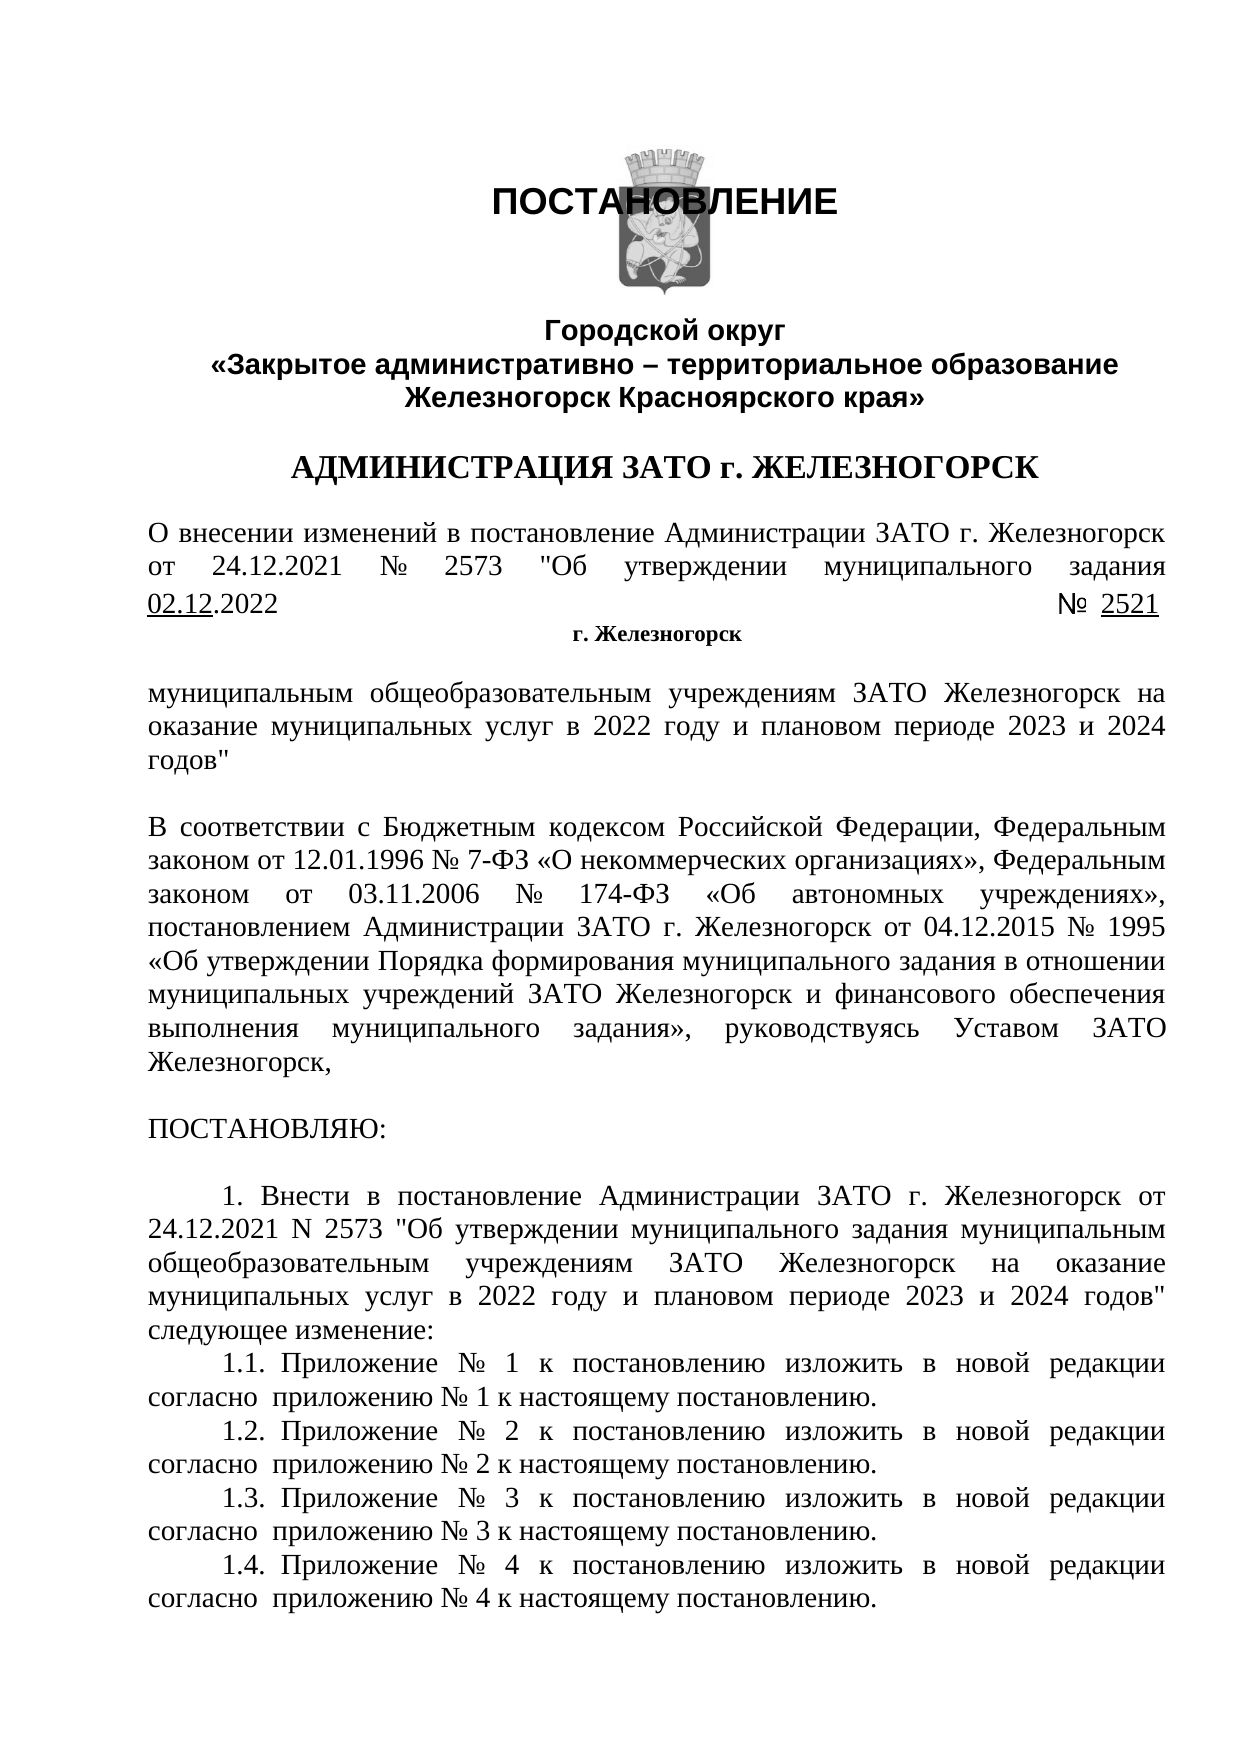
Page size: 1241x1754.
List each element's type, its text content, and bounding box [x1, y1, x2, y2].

subtitle АДМИНИСТРАЦИЯ ЗАТО г. ЖЕЛЕЗНОГОРСК [149, 448, 1180, 486]
text В соответствии с Бюджетным кодексом Российской Федерации, Федеральным законом от 12.01.1996 № 7-ФЗ «О некоммерческих организациях», Федеральным законом от 03.11.2006 № 174-ФЗ «Об автономных учреждениях», постановлением Администрации ЗАТО г. Железногорск от 04.12.2015 № 1995 «Об утверждении Порядка формирования муниципального задания в отношении муниципальных учреждений ЗАТО Железногорск и финансового обеспечения выполнения муниципального задания», руководствуясь Уставом ЗАТО Железногорск, [148, 809, 1167, 1077]
text 1. Внести в постановление Администрации ЗАТО г. Железногорск от 24.12.2021 N 2573 "Об утверждении муниципального задания муниципальным общеобразовательным учреждениям ЗАТО Железногорск на оказание муниципальных услуг в 2022 году и плановом периоде 2023 и 2024 годов" следующее изменение: [148, 1178, 1167, 1346]
text 02.12.2022 2521 [147, 586, 1167, 619]
title О внесении изменений в постановление Администрации ЗАТО г. Железногорск от 24.12.2021 № 2573 "Об утверждении муниципального задания муниципальным общеобразовательным учреждениям ЗАТО Железногорск на оказание муниципальных услуг в 2022 году и плановом периоде 2023 и 2024 годов" [148, 515, 1167, 586]
list Приложение № 2 к постановлению изложить в новой редакции согласно приложению № 2 к настоящему постановлению. [148, 1413, 1167, 1480]
list Приложение № 1 к постановлению изложить в новой редакции согласно приложению № 1 к настоящему постановлению. [148, 1346, 1167, 1413]
text Городской округ [149, 313, 1180, 347]
text ПОСТАНОВЛЕНИЕ [149, 179, 1180, 222]
list Приложение № 4 к постановлению изложить в новой редакции согласно приложению № 4 к настоящему постановлению. [148, 1547, 1167, 1614]
list Приложение № 3 к постановлению изложить в новой редакции согласно приложению № 3 к настоящему постановлению. [148, 1480, 1167, 1547]
text г. Железногорск [147, 619, 1167, 646]
text «Закрытое административно – территориальное образование Железногорск Красноярского края» [149, 347, 1180, 414]
text ПОСТАНОВЛЯЮ: [148, 1111, 1167, 1144]
title О внесении изменений в постановление Администрации ЗАТО г. Железногорск от 24.12.2021 № 2573 "Об утверждении муниципального задания муниципальным общеобразовательным учреждениям ЗАТО Железногорск на оказание муниципальных услуг в 2022 году и плановом периоде 2023 и 2024 годов" [148, 646, 1167, 775]
